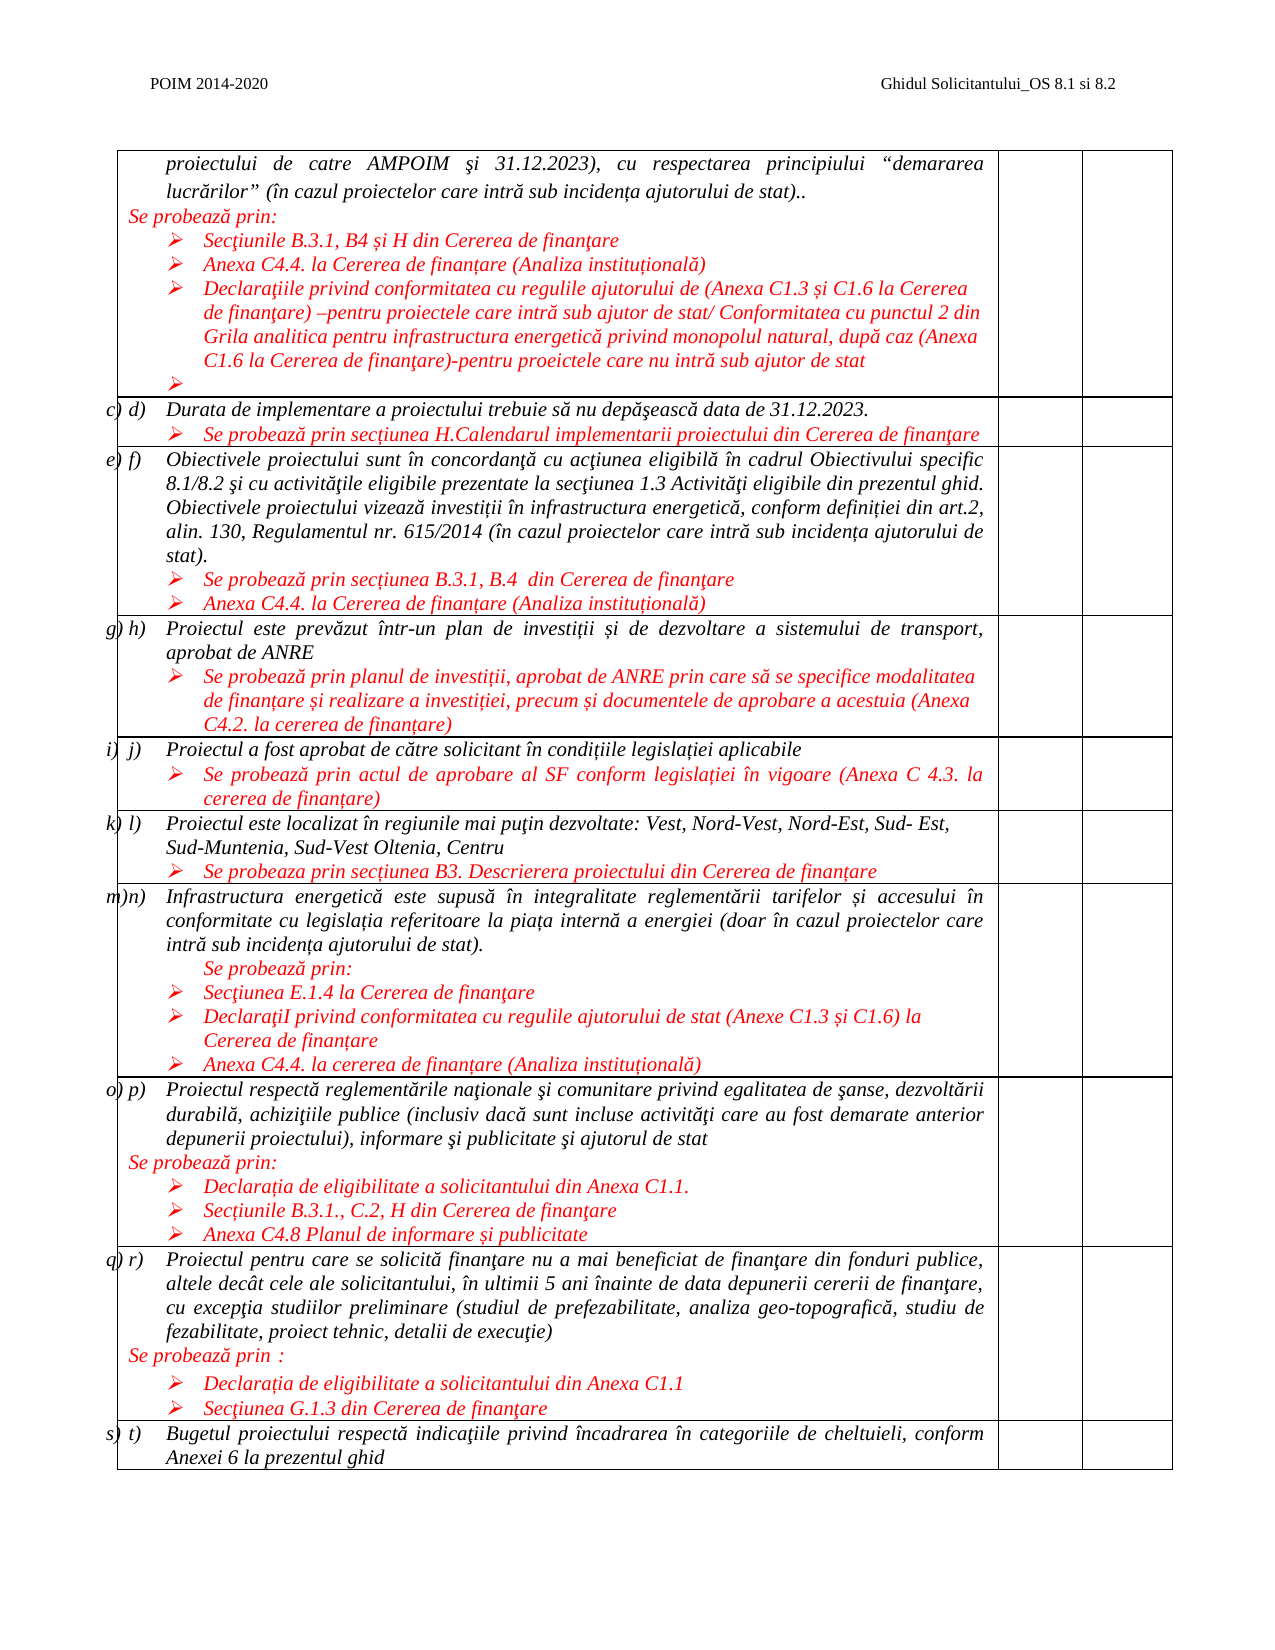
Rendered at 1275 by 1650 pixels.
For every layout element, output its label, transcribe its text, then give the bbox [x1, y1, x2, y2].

table_cell [999, 447, 1082, 615]
table_cell [1083, 884, 1172, 1076]
table_cell [999, 151, 1082, 396]
table_cell [1083, 1078, 1172, 1246]
table_cell Proiectul pentru care se solicită finanţare nu a mai beneficiat de finanţare din fonduri publice, altele decât cele ale solicitantului, în ultimii 5 ani înainte de data depunerii cererii de finanţare, cu excepţia studiilor preliminare (studiul de prefezabilitate, analiza geo-topografică, studiu de fezabilitate, proiect tehnic, detalii de execuţie) Se probează prin : Declarația de eligibilitate a solicitantului din Anexa C1.1 Secţiunea G.1.3 din Cererea de finanţare [118, 1247, 998, 1420]
table_cell Proiectul este localizat în regiunile mai puţin dezvoltate: Vest, Nord-Vest, Nord-Est, Sud- Est, Sud-Muntenia, Sud-Vest Oltenia, Centru Se probeaza prin secțiunea B3. Descrierera proiectului din Cererea de finanțare [118, 811, 998, 883]
table_cell [1083, 616, 1172, 736]
table_cell [1083, 811, 1172, 883]
table_cell [1083, 738, 1172, 809]
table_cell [118, 1421, 998, 1469]
table_cell Obiectivele proiectului sunt în concordanţă cu acţiunea eligibilă în cadrul Obiectivului specific 8.1/8.2 şi cu activităţile eligibile prezentate la secţiunea 1.3 Activităţi eligibile din prezentul ghid. Obiectivele proiectului vizează investiții în infrastructura energetică, conform definiției din art.2, alin. 130, Regulamentul nr. 615/2014 (în cazul proiectelor care intră sub incidența ajutorului de stat). Se probează prin secțiunea B.3.1, B.4 din Cererea de finanţare Anexa C4.4. la Cererea de finanțare (Analiza instituțională) [118, 447, 998, 615]
table_cell Proiectul a fost aprobat de către solicitant în condițiile legislației aplicabile Se probează prin actul de aprobare al SF conform legislației în vigoare (Anexa C 4.3. la cererea de finanțare) [118, 738, 998, 809]
table_cell [999, 616, 1082, 736]
table_cell [1083, 398, 1172, 446]
table_cell [999, 1078, 1082, 1246]
table_cell [999, 738, 1082, 809]
table_cell [1083, 447, 1172, 615]
table_cell Proiectul este prevăzut într-un plan de investiții și de dezvoltare a sistemului de transport, aprobat de ANRE Se probează prin planul de investiții, aprobat de ANRE prin care să se specifice modalitatea de finanțare și realizare a investiției, precum și documentele de aprobare a acestuia (Anexa C4.2. la cererea de finanțare) [118, 616, 998, 736]
table_cell [999, 884, 1082, 1076]
table_cell [999, 1421, 1082, 1469]
table_cell [999, 398, 1082, 446]
table_cell Proiectul respectă reglementările naţionale şi comunitare privind egalitatea de şanse, dezvoltării durabilă, achiziţiile publice (inclusiv dacă sunt incluse activităţi care au fost demarate anterior depunerii proiectului), informare şi publicitate şi ajutorul de stat Se probează prin: Declarația de eligibilitate a solicitantului din Anexa C1.1. Secțiunile B.3.1., C.2, H din Cererea de finanţare Anexa C4.8 Planul de informare și publicitate [118, 1078, 998, 1246]
table_cell Infrastructura energetică este supusă în integralitate reglementării tarifelor și accesului în conformitate cu legislația referitoare la piața internă a energiei (doar în cazul proiectelor care intră sub incidența ajutorului de stat). Se probează prin: Secţiunea E.1.4 la Cererea de finanţare DeclaraţiI privind conformitatea cu regulile ajutorului de stat (Anexe C1.3 și C1.6) la Cererea de finanțare Anexa C4.4. la cererea de finanțare (Analiza instituțională) [118, 884, 998, 1076]
table_cell [1083, 1247, 1172, 1420]
table_cell [999, 1247, 1082, 1420]
table_cell Durata de implementare a proiectului trebuie să nu depăşească data de 31.12.2023. Se probează prin secțiunea H.Calendarul implementarii proiectului din Cererea de finanţare [118, 398, 998, 446]
table_cell [1083, 151, 1172, 396]
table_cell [118, 151, 998, 396]
table_cell [999, 811, 1082, 883]
table_cell [1083, 1421, 1172, 1469]
